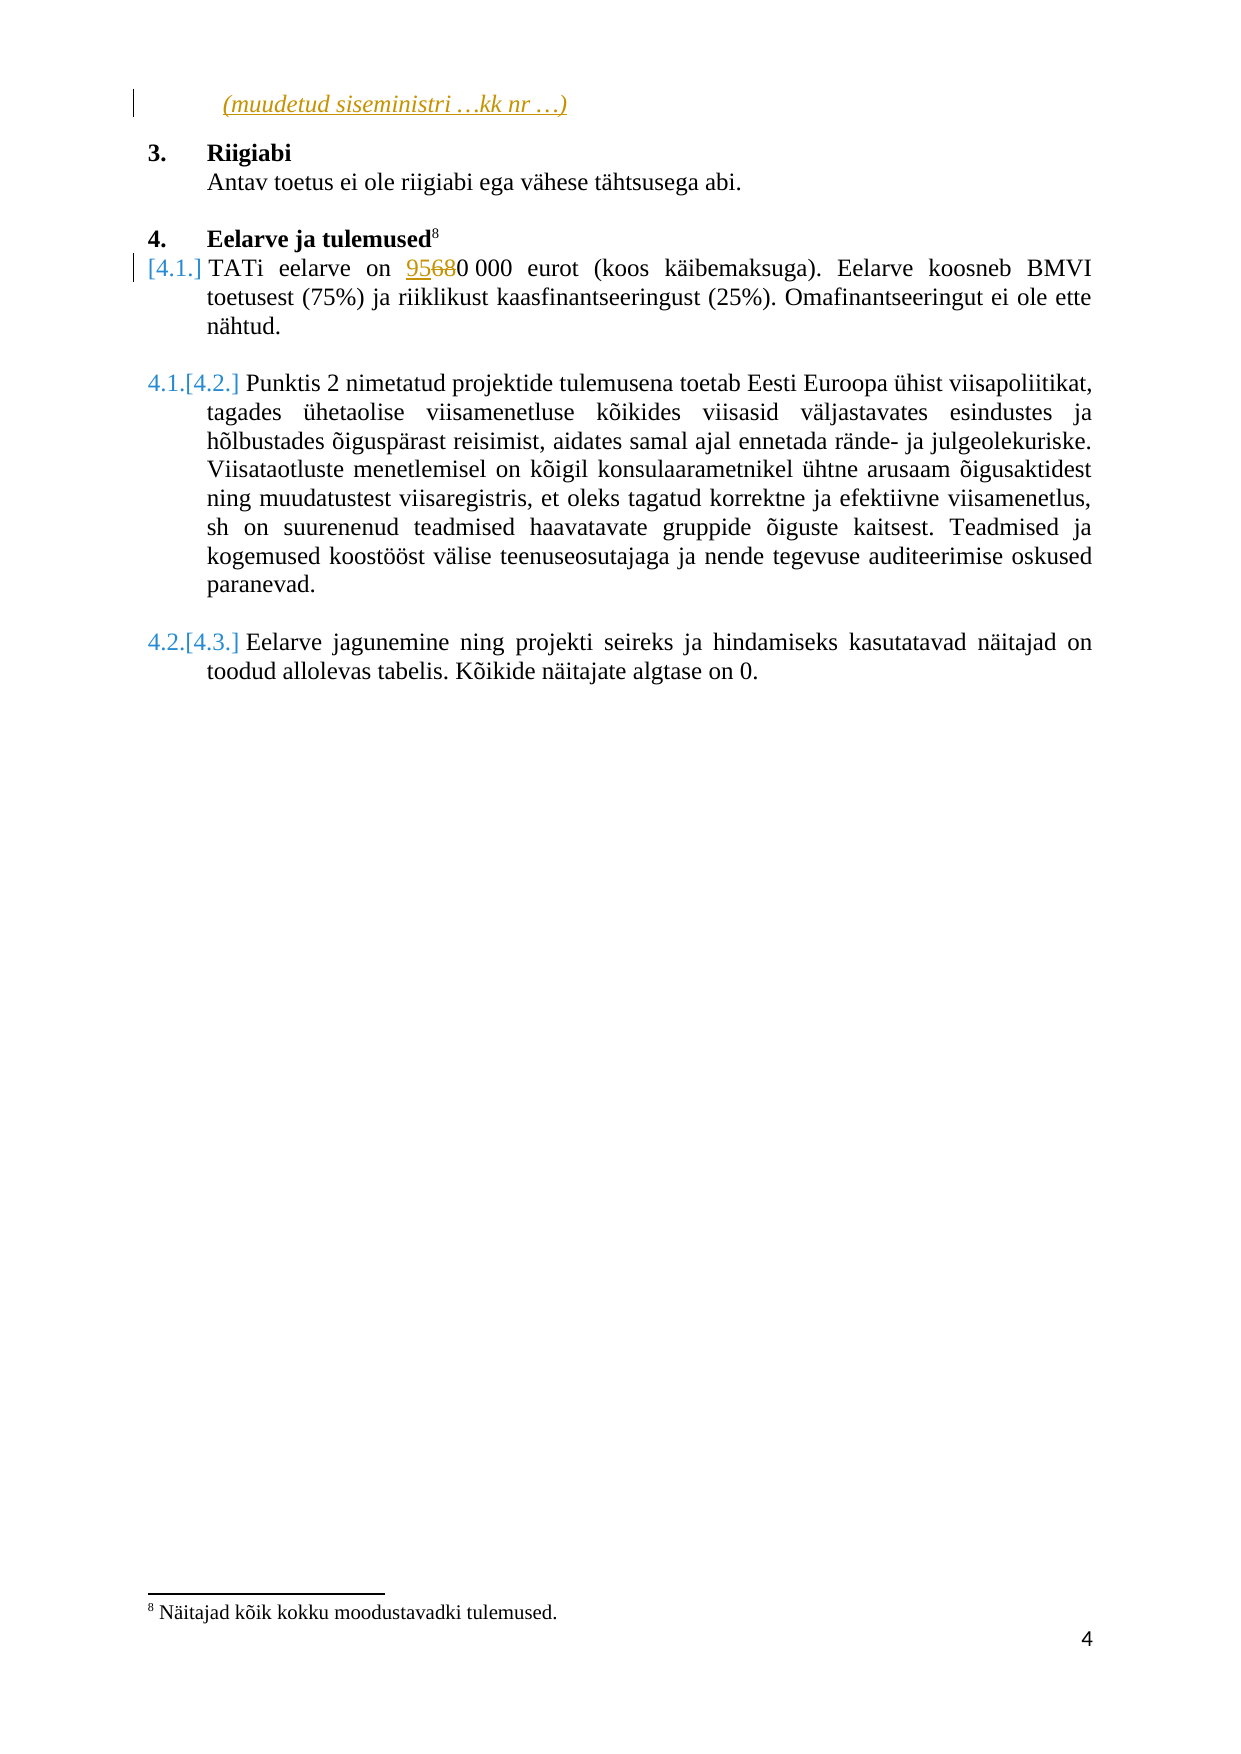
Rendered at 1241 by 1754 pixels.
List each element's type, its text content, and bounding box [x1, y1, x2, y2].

list Eelarve jagunemine ning projekti seireks ja hindamiseks kasutatavad näitajad on toodud allolevas tabelis. Kõikide näitajate algtase on 0. [148, 627, 1093, 684]
list TATi eelarve on 0 000 eurot (koos käibemaksuga). Eelarve koosneb BMVI toetusest (75%) ja riiklikust kaasfinantseeringust (25%). Omafinantseeringut ei ole ette nähtud. [148, 253, 1093, 339]
list Eelarve ja tulemused [148, 224, 1093, 253]
list Riigiabi [148, 138, 1093, 167]
list Punktis 2 nimetatud projektide tulemusena toetab Eesti Euroopa ühist viisapoliitikat, tagades ühetaolise viisamenetluse kõikides viisasid väljastavates esindustes ja hõlbustades õiguspärast reisimist, aidates samal ajal ennetada rände- ja julgeolekuriske. Viisataotluste menetlemisel on kõigil konsulaarametnikel ühtne arusaam õigusaktidest ning muudatustest viisaregistris, et oleks tagatud korrektne ja efektiivne viisamenetlus, sh on suurenenud teadmised haavatavate gruppide õiguste kaitsest. Teadmised ja kogemused koostööst välise teenuseosutajaga ja nende tegevuse auditeerimise oskused paranevad. [148, 368, 1093, 598]
text Antav toetus ei ole riigiabi ega vähese tähtsusega abi. [207, 167, 1093, 196]
